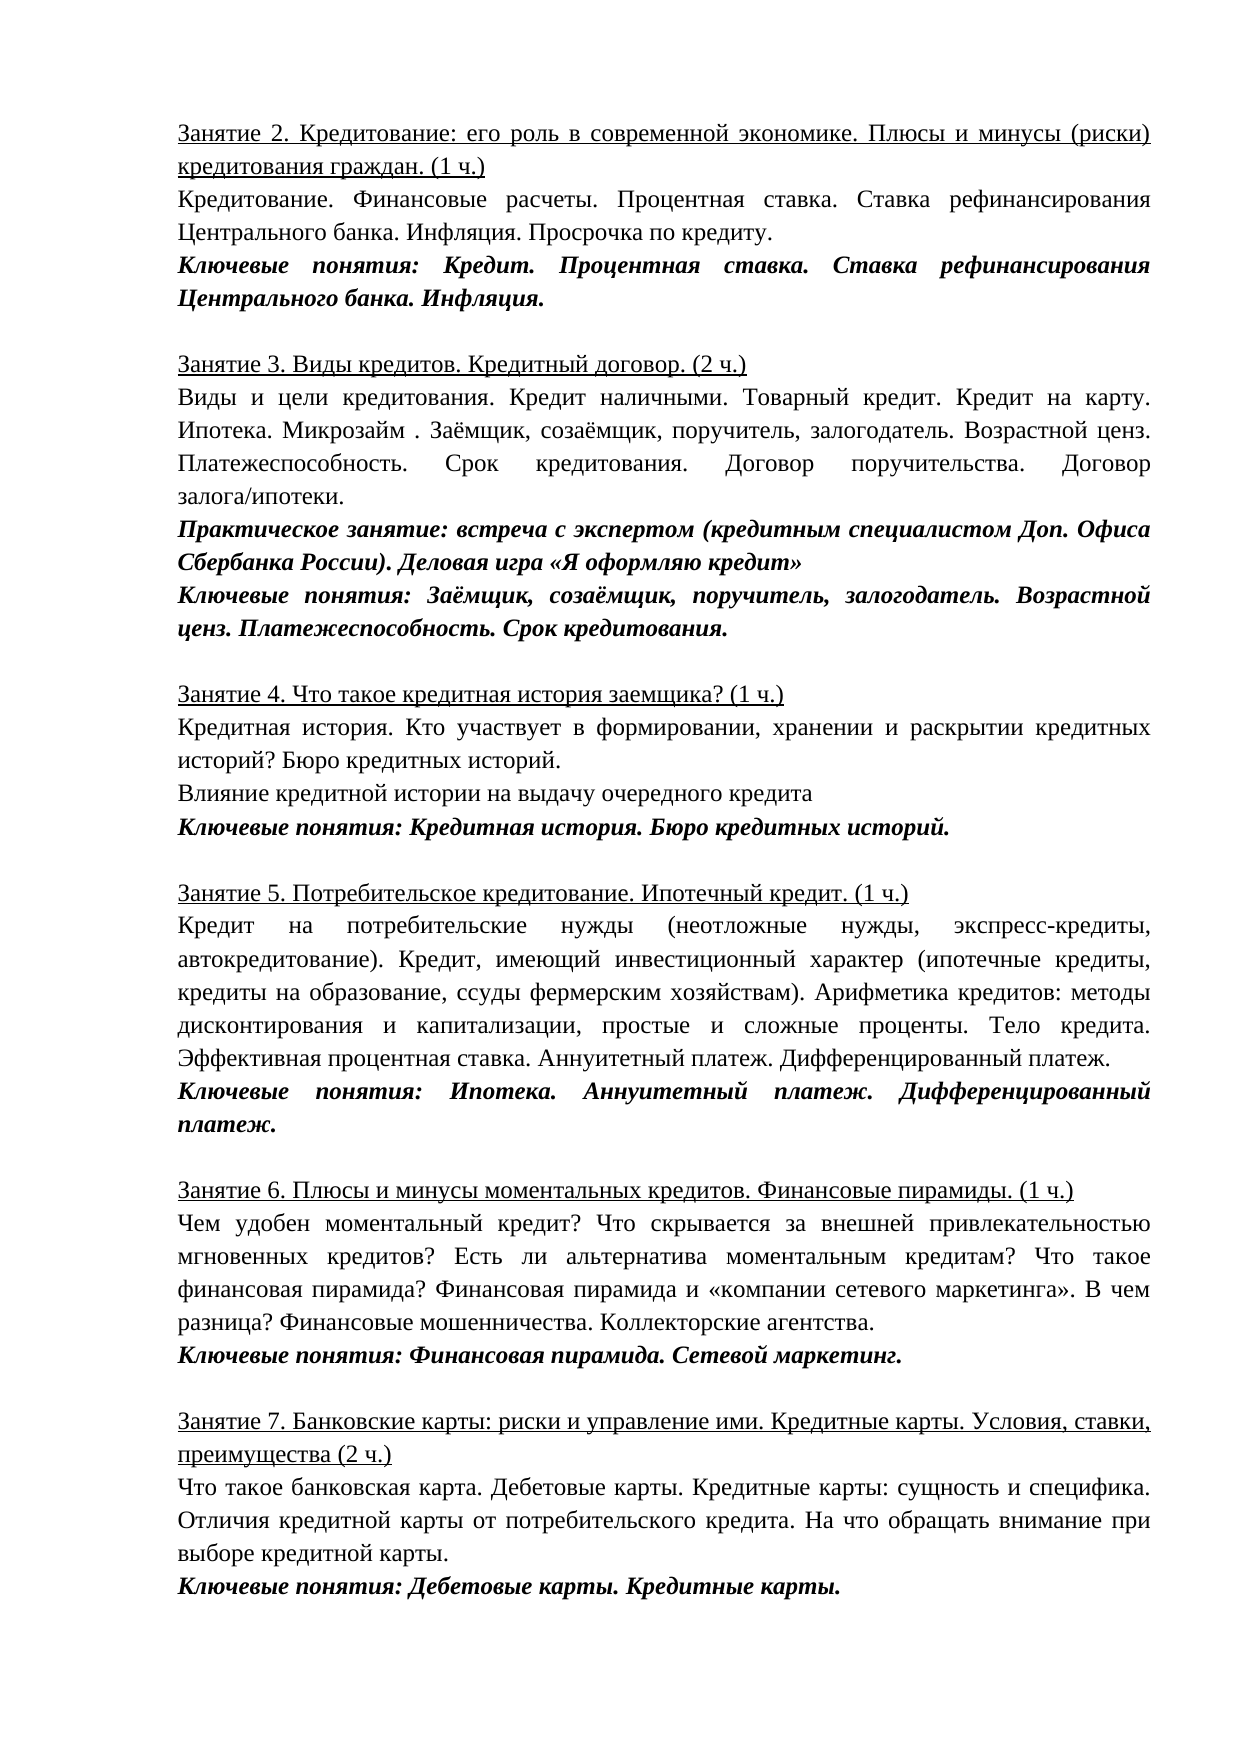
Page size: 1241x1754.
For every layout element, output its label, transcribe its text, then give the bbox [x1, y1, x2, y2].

text Чем удобен моментальный кредит? Что скрывается за внешней привлекательностью мгновенных кредитов? Есть ли альтернатива моментальным кредитам? Что такое финансовая пирамида? Финансовая пирамида и «компании сетевого маркетинга». В чем разница? Финансовые мошенничества. Коллекторские агентства. [177, 1208, 1152, 1336]
text Занятие 2. Кредитование: его роль в современной экономике. Плюсы и минусы (риски) кредитования граждан. (1 ч.) [177, 118, 1152, 180]
text Ключевые понятия: Финансовая пирамида. Сетевой маркетинг. [177, 1340, 1152, 1369]
text Занятие 5. Потребительское кредитование. Ипотечный кредит. (1 ч.) [177, 878, 1152, 906]
text Виды и цели кредитования. Кредит наличными. Товарный кредит. Кредит на карту. Ипотека. Микрозайм . Заёмщик, созаёмщик, поручитель, залогодатель. Возрастной ценз. Платежеспособность. Срок кредитования. Договор поручительства. Договор залога/ипотеки. [177, 382, 1152, 510]
text Занятие 7. Банковские карты: риски и управление ими. Кредитные карты. Условия, ставки, преимущества (2 ч.) [177, 1406, 1152, 1468]
text Занятие 4. Что такое кредитная история заемщика? (1 ч.) [177, 679, 1152, 708]
text Занятие 6. Плюсы и минусы моментальных кредитов. Финансовые пирамиды. (1 ч.) [177, 1175, 1152, 1203]
text Занятие 3. Виды кредитов. Кредитный договор. (2 ч.) [177, 349, 1152, 378]
text Кредит на потребительские нужды (неотложные нужды, экспресс-кредиты, автокредитование). Кредит, имеющий инвестиционный характер (ипотечные кредиты, кредиты на образование, ссуды фермерским хозяйствам). Арифметика кредитов: методы дисконтирования и капитализации, простые и сложные проценты. Тело кредита. Эффективная процентная ставка. Аннуитетный платеж. Дифференцированный платеж. [177, 911, 1152, 1071]
text Ключевые понятия: Дебетовые карты. Кредитные карты. [177, 1571, 1152, 1600]
text Ключевые понятия: Заёмщик, созаёмщик, поручитель, залогодатель. Возрастной ценз. Платежеспособность. Срок кредитования. [177, 580, 1152, 642]
text Кредитная история. Кто участвует в формировании, хранении и раскрытии кредитных историй? Бюро кредитных историй. [177, 712, 1152, 774]
text Практическое занятие: встреча с экспертом (кредитным специалистом Доп. Офиса Сбербанка России). Деловая игра «Я оформляю кредит» [177, 514, 1152, 576]
text Ключевые понятия: Кредит. Процентная ставка. Ставка рефинансирования Центрального банка. Инфляция. [177, 250, 1152, 312]
text Ключевые понятия: Ипотека. Аннуитетный платеж. Дифференцированный платеж. [177, 1076, 1152, 1137]
text Кредитование. Финансовые расчеты. Процентная ставка. Ставка рефинансирования Центрального банка. Инфляция. Просрочка по кредиту. [177, 184, 1152, 246]
text Что такое банковская карта. Дебетовые карты. Кредитные карты: сущность и специфика. Отличия кредитной карты от потребительского кредита. На что обращать внимание при выборе кредитной карты. [177, 1472, 1152, 1567]
text Влияние кредитной истории на выдачу очередного кредита [177, 778, 1152, 807]
text Ключевые понятия: Кредитная история. Бюро кредитных историй. [177, 812, 1152, 840]
